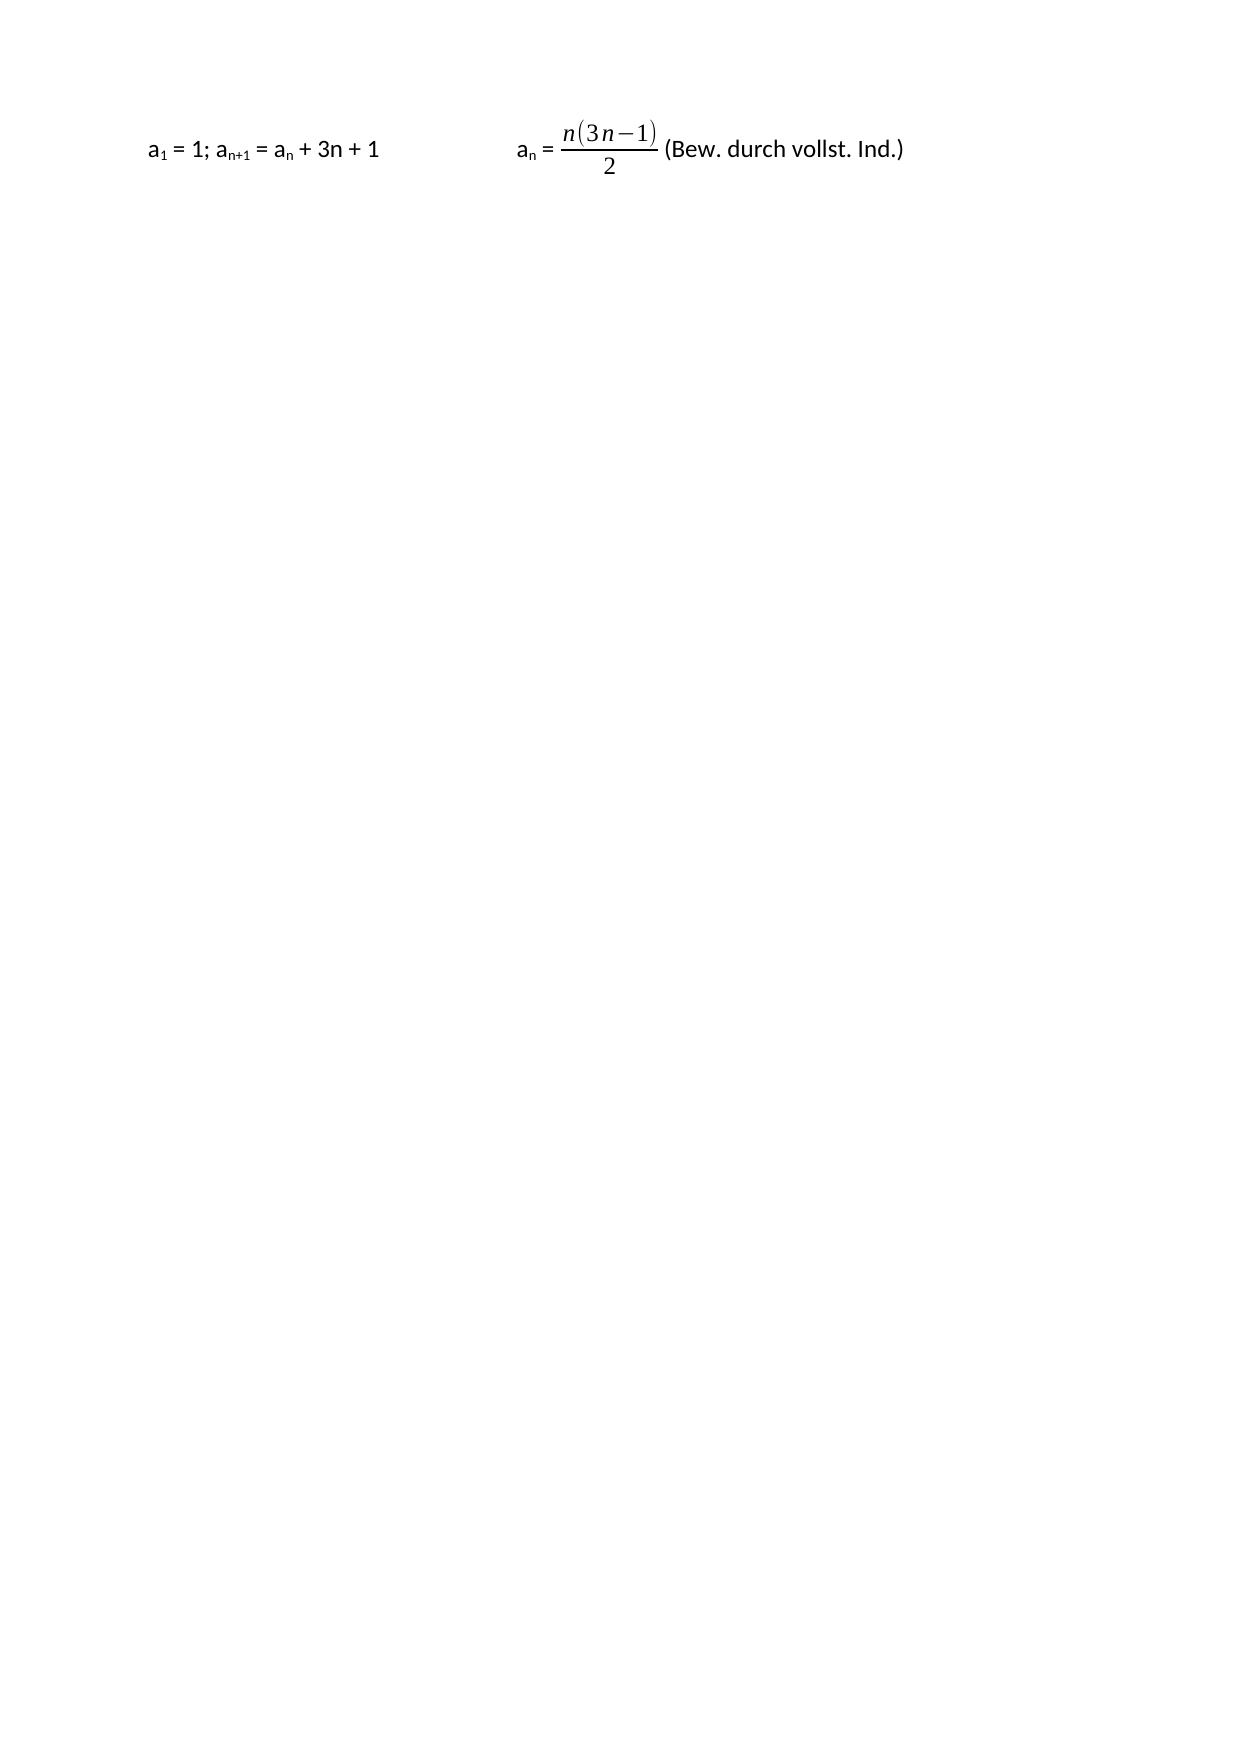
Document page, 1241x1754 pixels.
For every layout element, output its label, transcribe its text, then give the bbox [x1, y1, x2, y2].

text a1 = 1; an+1 = an + 3n + 1 an = (Bew. durch vollst. Ind.) [148, 118, 1152, 179]
